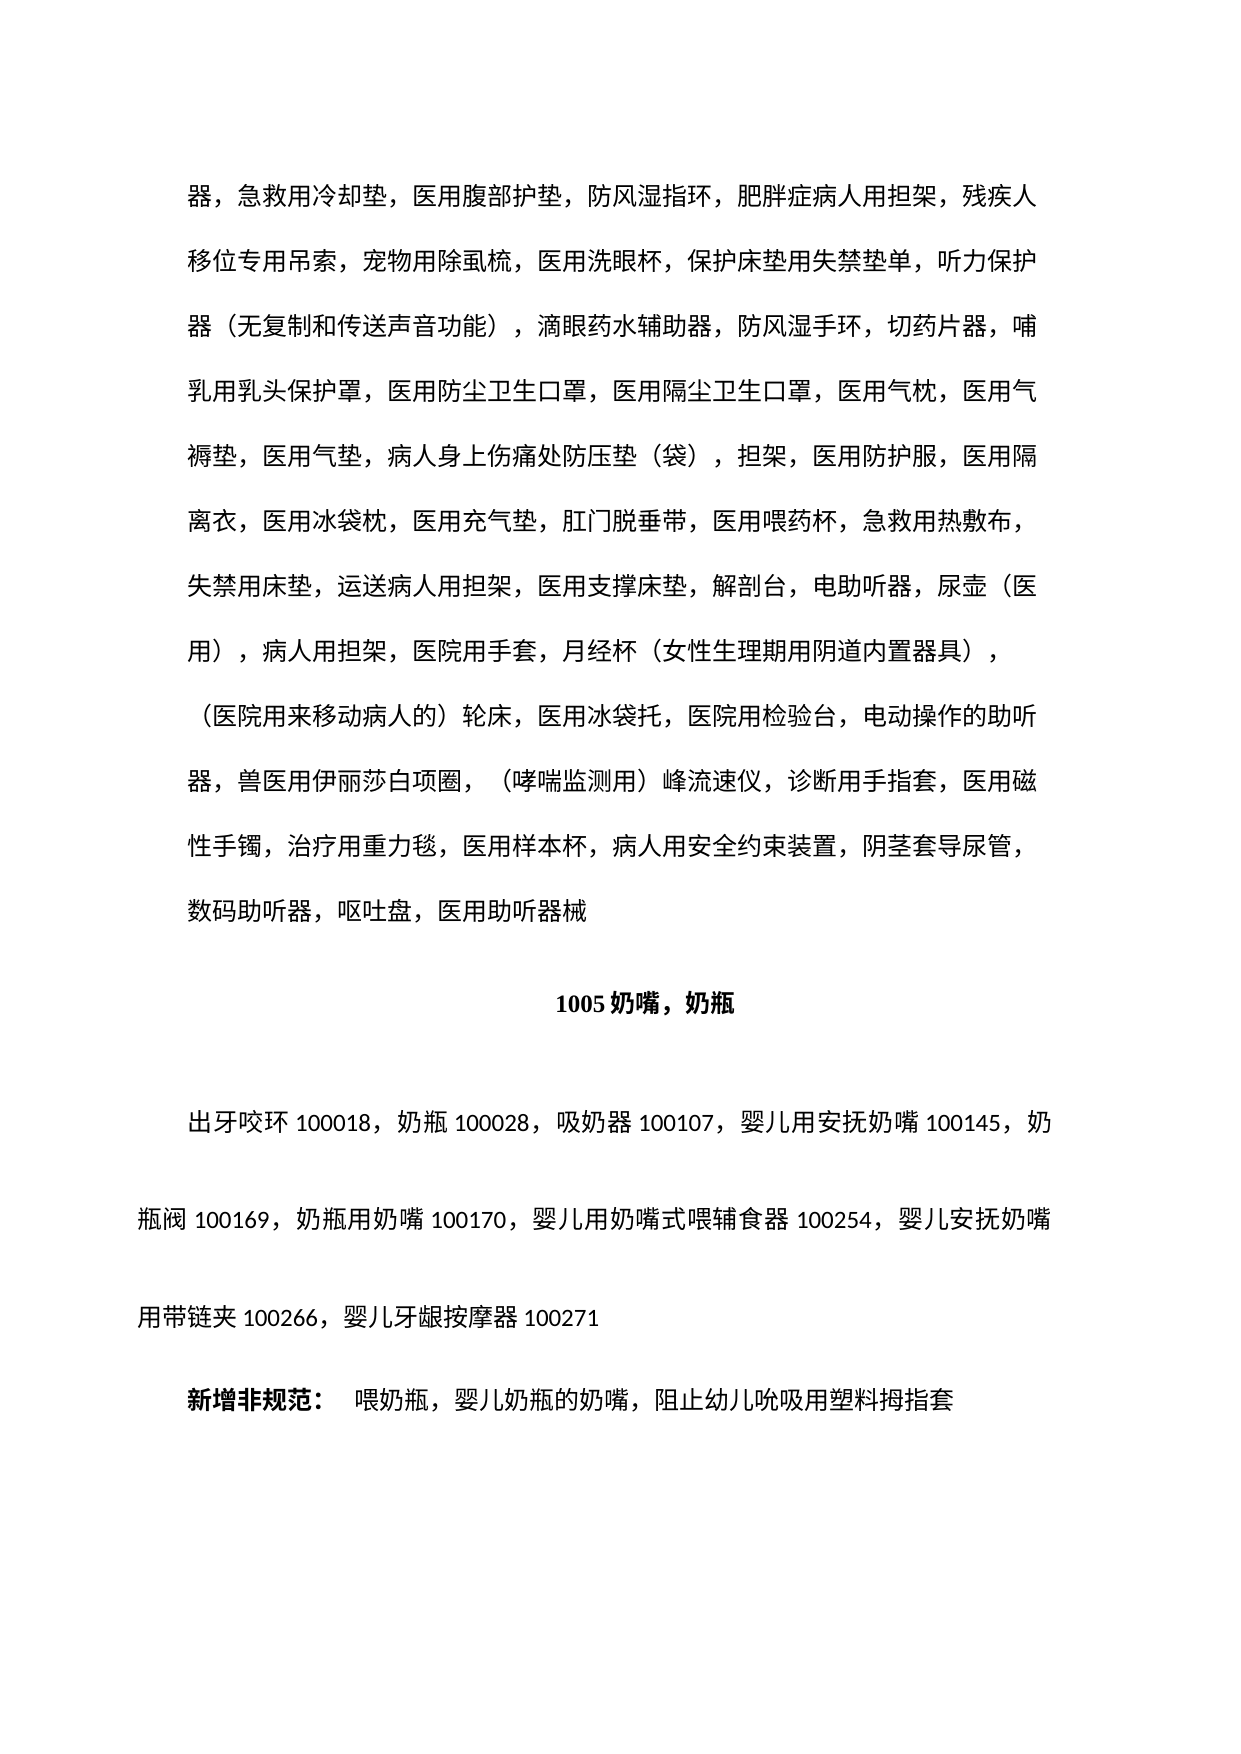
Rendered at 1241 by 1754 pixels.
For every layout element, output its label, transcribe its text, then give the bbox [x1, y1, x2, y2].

subtitle 1005奶嘴，奶瓶 [187, 969, 1053, 1034]
text 新增非规范： 喂奶瓶，婴儿奶瓶的奶嘴，阻止幼儿吮吸用塑料拇指套 [187, 1366, 1053, 1431]
text 出牙咬环100018，奶瓶100028，吸奶器100107，婴儿用安抚奶嘴100145，奶瓶阀100169，奶瓶用奶嘴100170，婴儿用奶嘴式喂辅食器100254，婴儿安抚奶嘴用带链夹100266，婴儿牙龈按摩器100271 [137, 1088, 1053, 1348]
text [187, 162, 1053, 942]
